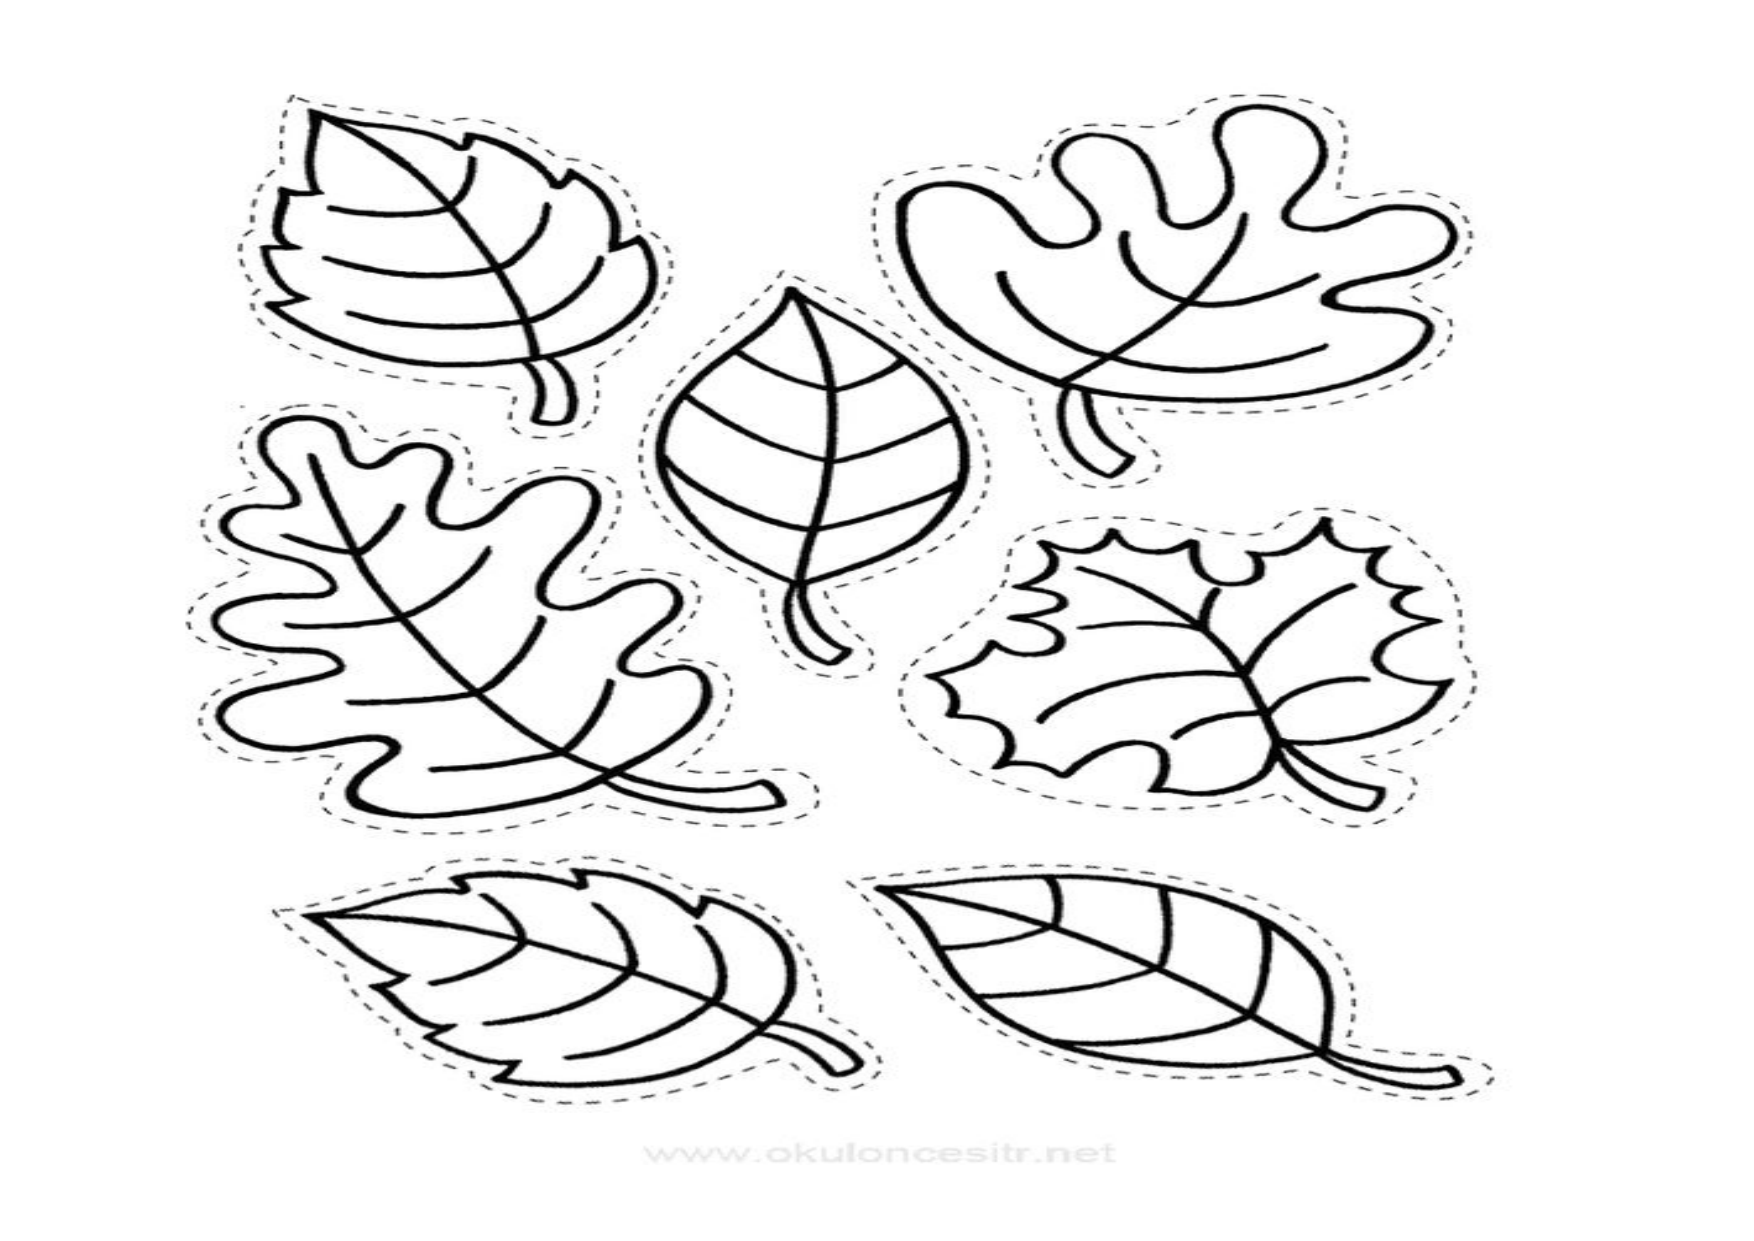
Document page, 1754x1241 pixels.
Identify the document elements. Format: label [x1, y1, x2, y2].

picture [147, 73, 1542, 1165]
